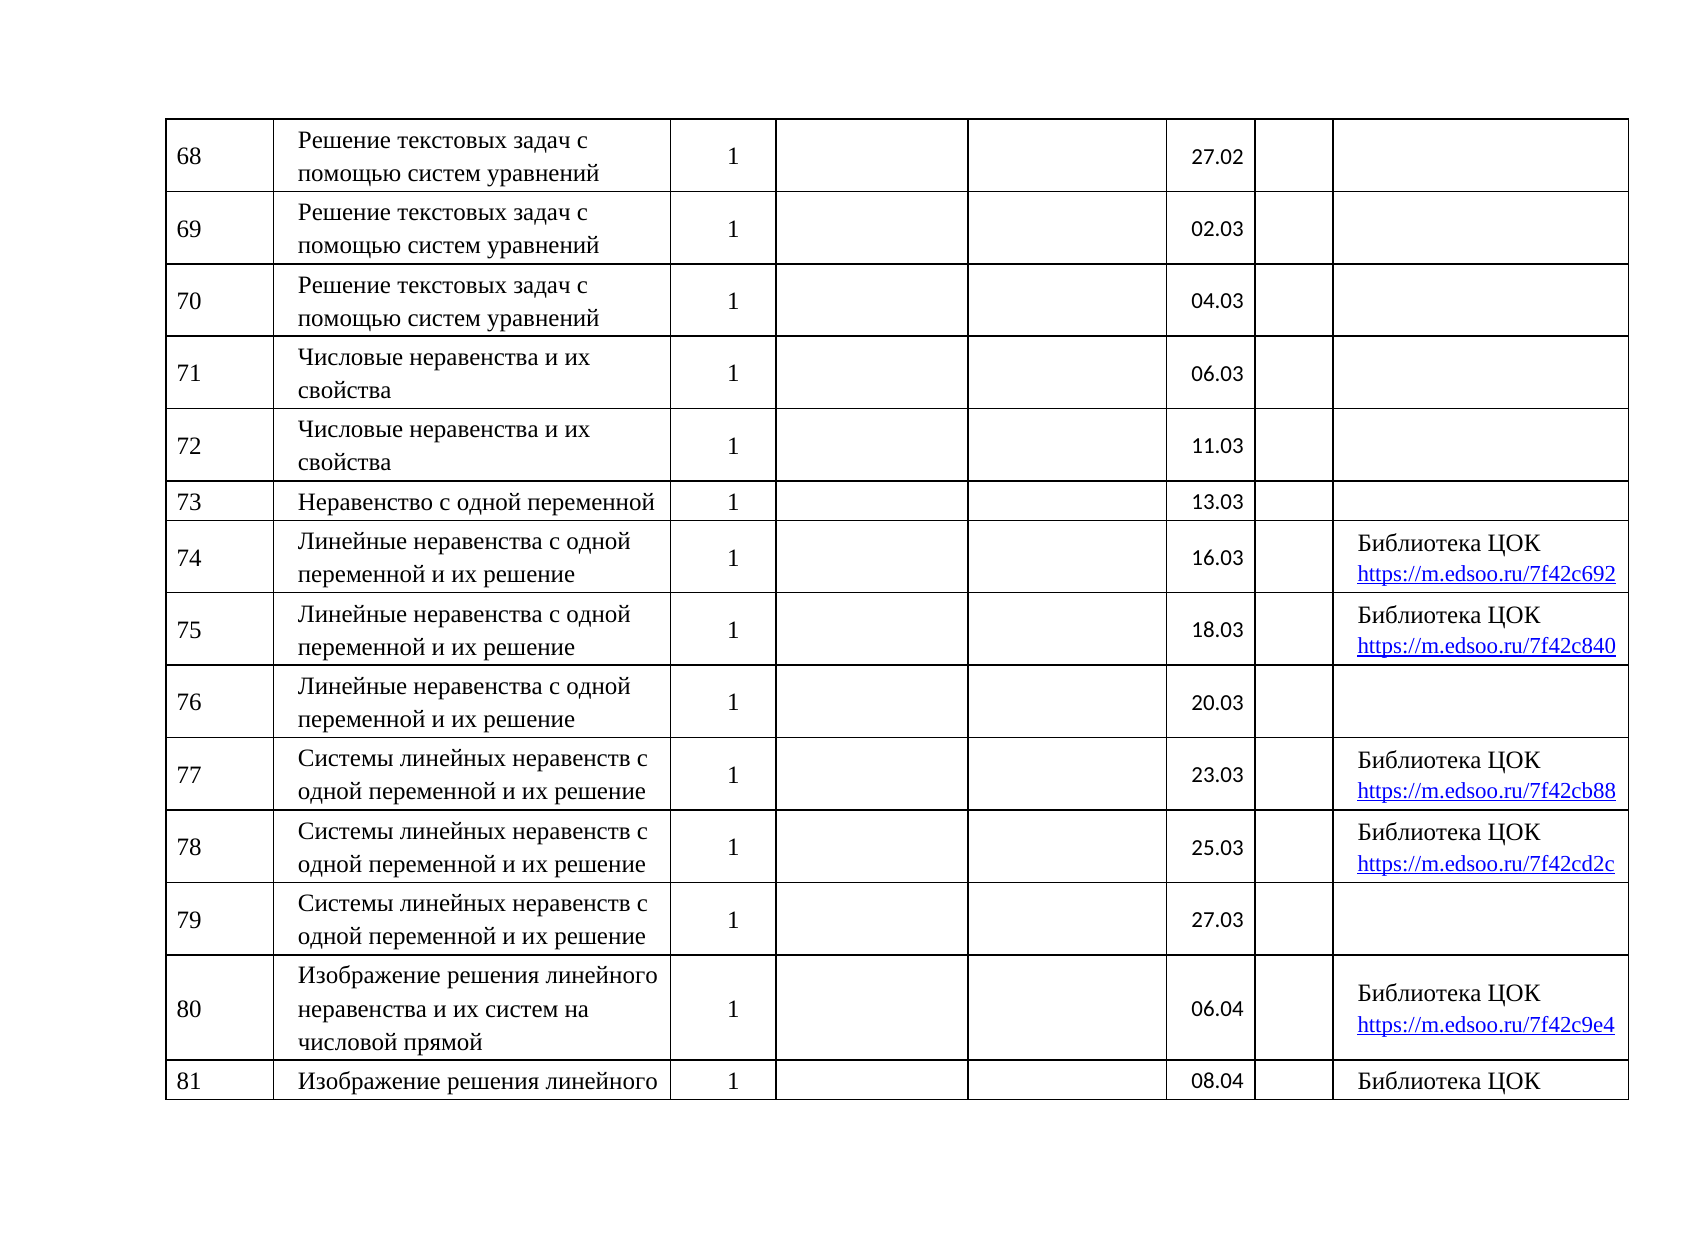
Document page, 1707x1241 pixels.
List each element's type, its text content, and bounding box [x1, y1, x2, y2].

table_cell Решение текстовых задач с помощью систем уравнений [274, 192, 670, 263]
table_cell [1256, 811, 1332, 881]
table_cell [777, 811, 967, 881]
table_cell [1256, 265, 1332, 335]
table_cell 02.03 [1167, 192, 1254, 263]
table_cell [1334, 956, 1628, 1059]
table_cell [1256, 738, 1332, 809]
table_cell [1256, 521, 1332, 592]
table_cell [1334, 192, 1628, 263]
table_cell 20.03 [1167, 666, 1254, 737]
table_cell [969, 883, 1166, 954]
table_cell [777, 666, 967, 737]
table_cell 72 [167, 409, 273, 480]
table_cell Библиотека ЦОК https://m.edsoo.ru/7f42c692 [1334, 521, 1628, 592]
table_cell [1334, 337, 1628, 408]
table_cell [1256, 666, 1332, 737]
table_cell [969, 521, 1166, 592]
table_cell [1256, 593, 1332, 664]
table_cell [1334, 120, 1628, 191]
table_cell 80 [167, 956, 273, 1059]
table_cell Системы линейных неравенств с одной переменной и их решение [274, 883, 670, 954]
table_cell 13.03 [1167, 482, 1254, 519]
table_cell [777, 337, 967, 408]
table_cell [1334, 482, 1628, 519]
table_cell 81 [167, 1061, 273, 1099]
table_cell 25.03 [1167, 811, 1254, 881]
table_cell [777, 956, 967, 1059]
table_cell [1334, 883, 1628, 954]
table_cell 16.03 [1167, 521, 1254, 592]
table_cell 79 [167, 883, 273, 954]
table_cell 27.03 [1167, 883, 1254, 954]
table_cell [1256, 482, 1332, 519]
table_cell 77 [167, 738, 273, 809]
table_cell Решение текстовых задач с помощью систем уравнений [274, 265, 670, 335]
table_cell 11.03 [1167, 409, 1254, 480]
table_cell 70 [167, 265, 273, 335]
table_cell Линейные неравенства с одной переменной и их решение [274, 593, 670, 664]
table_cell 1 [671, 265, 775, 335]
table_cell 1 [671, 811, 775, 881]
table_cell Системы линейных неравенств с одной переменной и их решение [274, 738, 670, 809]
table_cell 1 [671, 593, 775, 664]
table_cell 78 [167, 811, 273, 881]
table_cell 1 [671, 883, 775, 954]
table_cell Библиотека ЦОК https://m.edsoo.ru/7f42c840 [1334, 593, 1628, 664]
table_cell Числовые неравенства и их свойства [274, 337, 670, 408]
table_cell [1256, 120, 1332, 191]
table_cell [969, 593, 1166, 664]
table_cell Линейные неравенства с одной переменной и их решение [274, 666, 670, 737]
table_cell [969, 337, 1166, 408]
table_cell [969, 120, 1166, 191]
table_cell [969, 265, 1166, 335]
table_cell 1 [671, 956, 775, 1059]
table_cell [274, 1061, 670, 1099]
table_cell [1256, 192, 1332, 263]
table_cell [1256, 883, 1332, 954]
table_cell 69 [167, 192, 273, 263]
table_cell 06.04 [1167, 956, 1254, 1059]
table_cell [1256, 956, 1332, 1059]
table_cell 75 [167, 593, 273, 664]
table_cell 1 [671, 482, 775, 519]
table_cell 1 [671, 666, 775, 737]
table_cell [777, 192, 967, 263]
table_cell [274, 956, 670, 1059]
table_cell Числовые неравенства и их свойства [274, 409, 670, 480]
table_cell 04.03 [1167, 265, 1254, 335]
table_cell 06.03 [1167, 337, 1254, 408]
table_cell 1 [671, 1061, 775, 1099]
table_cell Неравенство с одной переменной [274, 482, 670, 519]
table_cell 71 [167, 337, 273, 408]
table_cell [969, 738, 1166, 809]
table_cell 23.03 [1167, 738, 1254, 809]
table_cell 18.03 [1167, 593, 1254, 664]
table_cell [1256, 337, 1332, 408]
table_cell [1334, 265, 1628, 335]
table_cell [777, 521, 967, 592]
table_cell 1 [671, 738, 775, 809]
table_cell [969, 666, 1166, 737]
table_cell Системы линейных неравенств с одной переменной и их решение [274, 811, 670, 881]
table_cell [777, 593, 967, 664]
table_cell [1256, 1061, 1332, 1099]
table_cell [969, 811, 1166, 881]
table_cell [777, 120, 967, 191]
table_cell 74 [167, 521, 273, 592]
table_cell 27.02 [1167, 120, 1254, 191]
table_cell 1 [671, 192, 775, 263]
table_cell [777, 738, 967, 809]
table_cell 1 [671, 120, 775, 191]
table_cell 76 [167, 666, 273, 737]
table_cell [969, 192, 1166, 263]
table_cell 1 [671, 337, 775, 408]
table_cell [1334, 666, 1628, 737]
table_cell 73 [167, 482, 273, 519]
table_cell [969, 956, 1166, 1059]
table_cell [1334, 409, 1628, 480]
table_cell Библиотека ЦОК https://m.edsoo.ru/7f42cb88 [1334, 738, 1628, 809]
table_cell [969, 482, 1166, 519]
table_cell [777, 883, 967, 954]
table_cell 1 [671, 409, 775, 480]
table_cell [969, 409, 1166, 480]
table_cell Линейные неравенства с одной переменной и их решение [274, 521, 670, 592]
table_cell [1334, 1061, 1628, 1099]
table_cell [777, 409, 967, 480]
table_cell [777, 1061, 967, 1099]
table_cell [969, 1061, 1166, 1099]
table_cell 68 [167, 120, 273, 191]
table_cell 1 [671, 521, 775, 592]
table_cell [777, 482, 967, 519]
table_cell 08.04 [1167, 1061, 1254, 1099]
table_cell Решение текстовых задач с помощью систем уравнений [274, 120, 670, 191]
table_cell [777, 265, 967, 335]
table_cell [1256, 409, 1332, 480]
table_cell Библиотека ЦОК https://m.edsoo.ru/7f42cd2c [1334, 811, 1628, 881]
